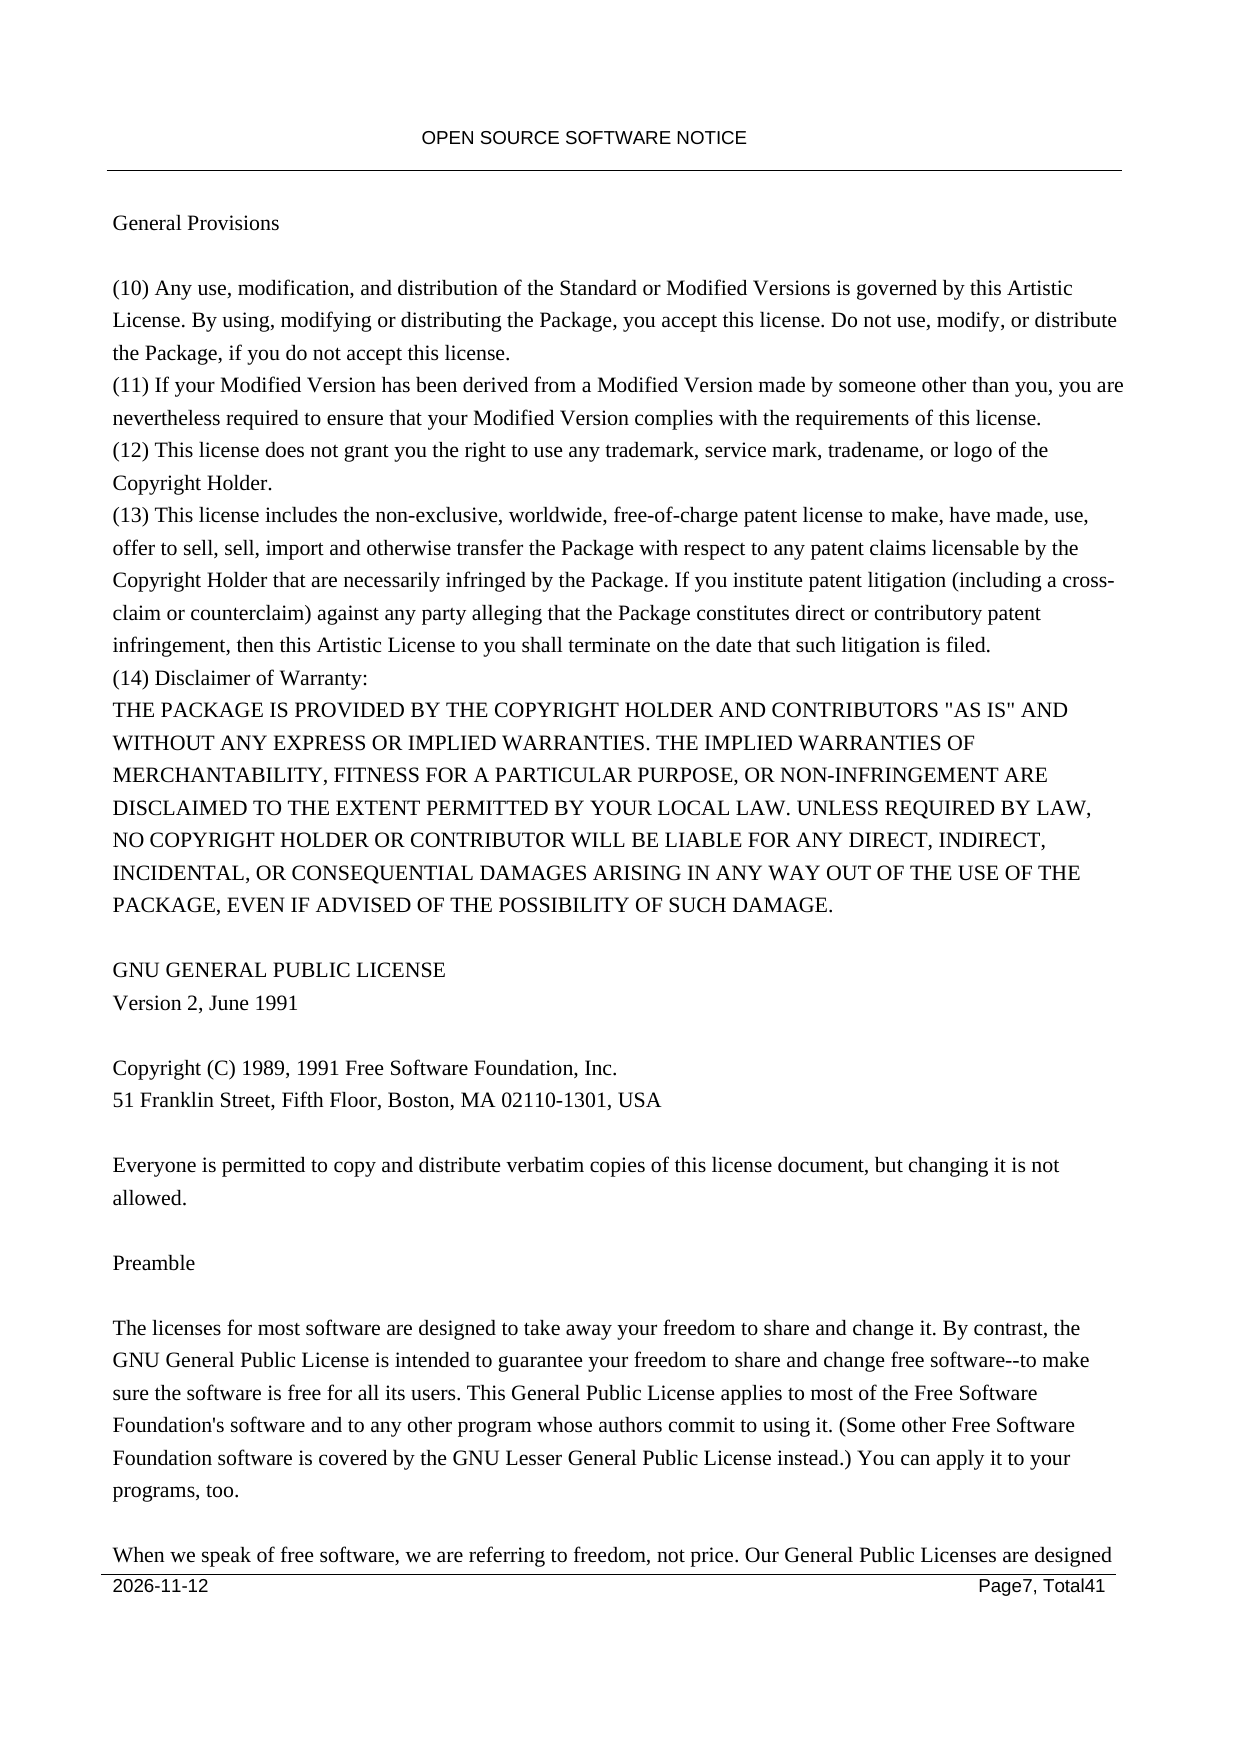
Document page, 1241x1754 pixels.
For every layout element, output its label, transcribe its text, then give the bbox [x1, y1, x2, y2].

text (13) This license includes the non-exclusive, worldwide, free-of-charge patent license to make, have made, use, offer to sell, sell, import and otherwise transfer the Package with respect to any patent claims licensable by the Copyright Holder that are necessarily infringed by the Package. If you institute patent litigation (including a cross-claim or counterclaim) against any party alleging that the Package constitutes direct or contributory patent infringement, then this Artistic License to you shall terminate on the date that such litigation is filed. [112, 499, 1128, 661]
text (14) Disclaimer of Warranty: [112, 661, 1128, 694]
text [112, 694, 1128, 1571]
text (10) Any use, modification, and distribution of the Standard or Modified Versions is governed by this Artistic License. By using, modifying or distributing the Package, you accept this license. Do not use, modify, or distribute the Package, if you do not accept this license. [112, 271, 1128, 369]
text (12) This license does not grant you the right to use any trademark, service mark, tradename, or logo of the Copyright Holder. [112, 434, 1128, 499]
text General Provisions [112, 206, 1128, 239]
text (11) If your Modified Version has been derived from a Modified Version made by someone other than you, you are nevertheless required to ensure that your Modified Version complies with the requirements of this license. [112, 369, 1128, 434]
